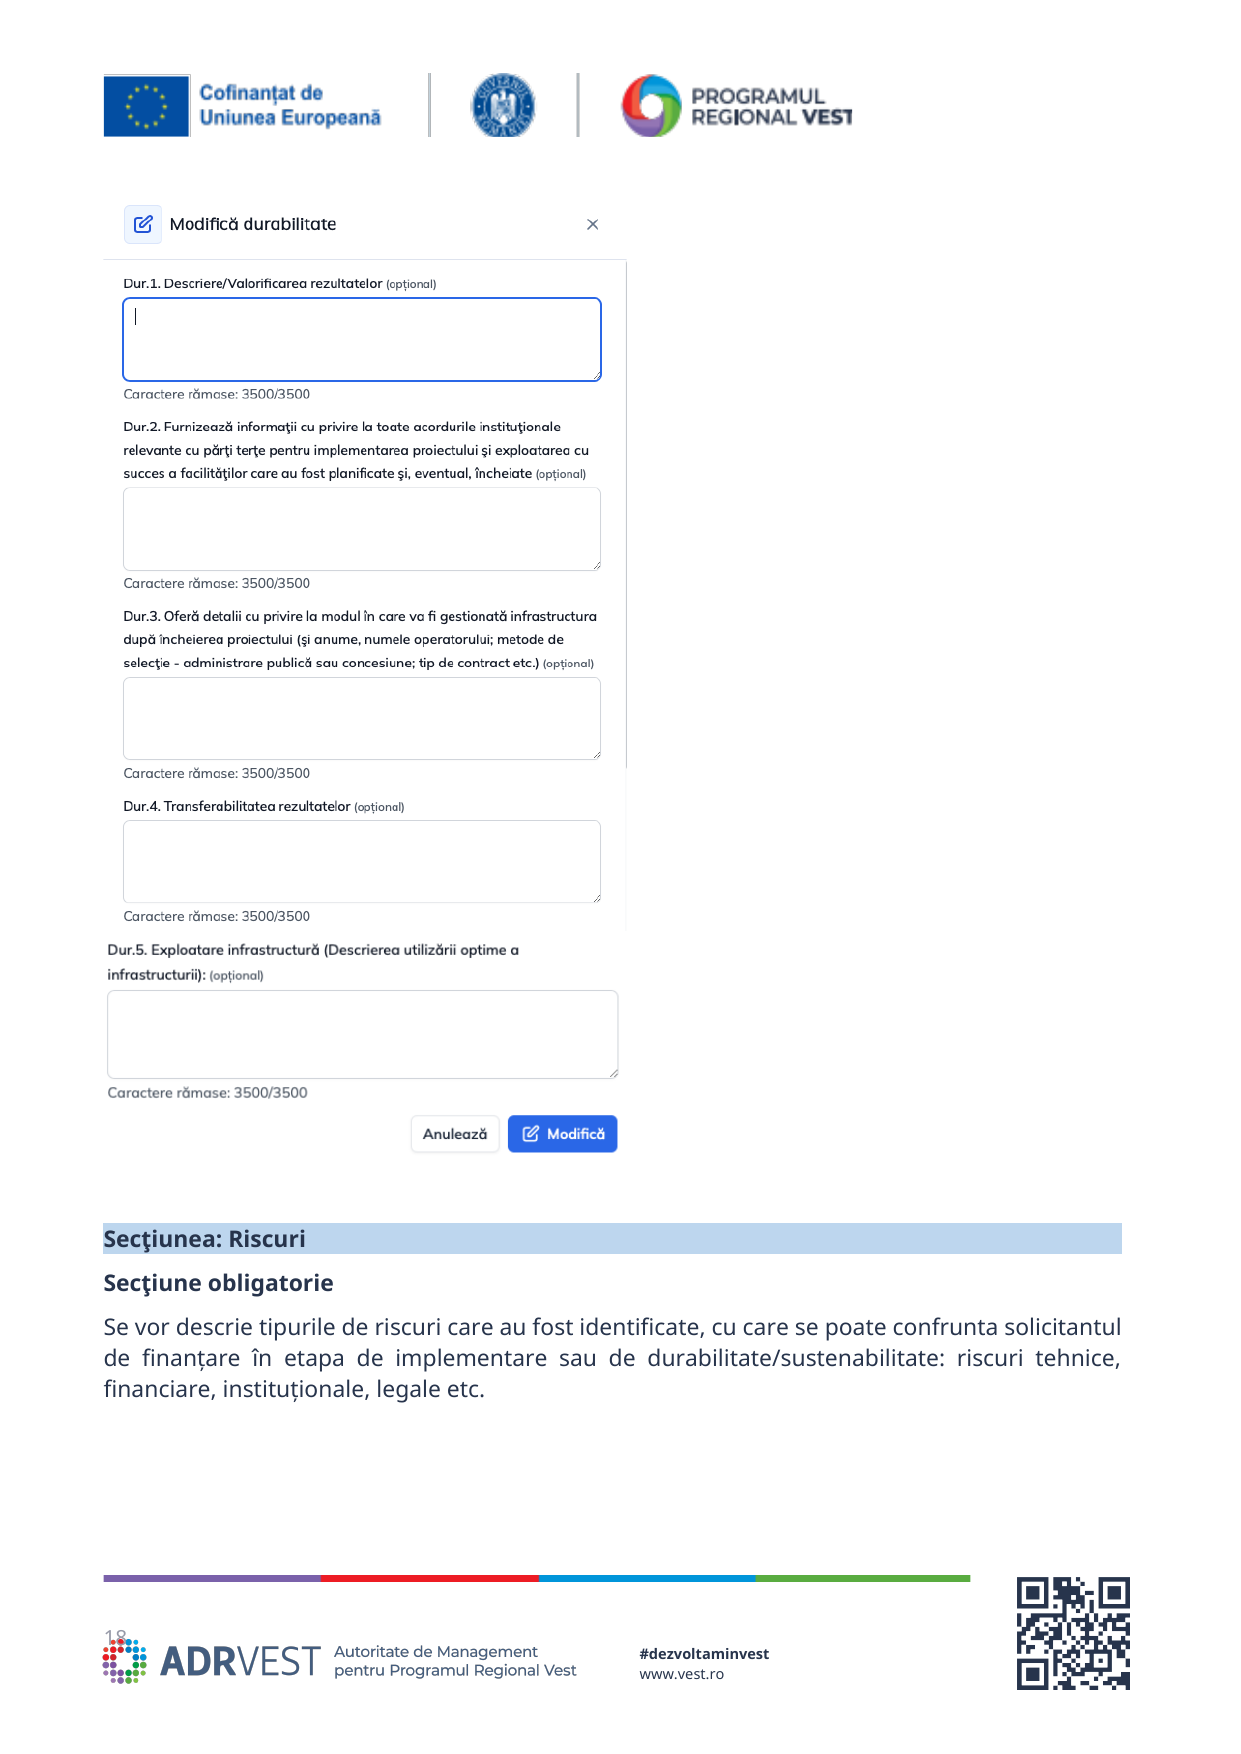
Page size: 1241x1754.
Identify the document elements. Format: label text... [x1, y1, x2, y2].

text Secţiune obligatorie [103, 1267, 1122, 1298]
text Secţiunea: Riscuri [103, 1223, 1122, 1254]
text Se vor descrie tipurile de riscuri care au fost identificate, cu care se poate confrunta solicitantul de finanțare în etapa de implementare sau de durabilitate/sustenabilitate: riscuri tehnice, financiare, instituționale, legale etc. [103, 1311, 1122, 1404]
picture [93, 1636, 582, 1687]
picture [103, 191, 634, 1167]
picture [1008, 1568, 1139, 1699]
